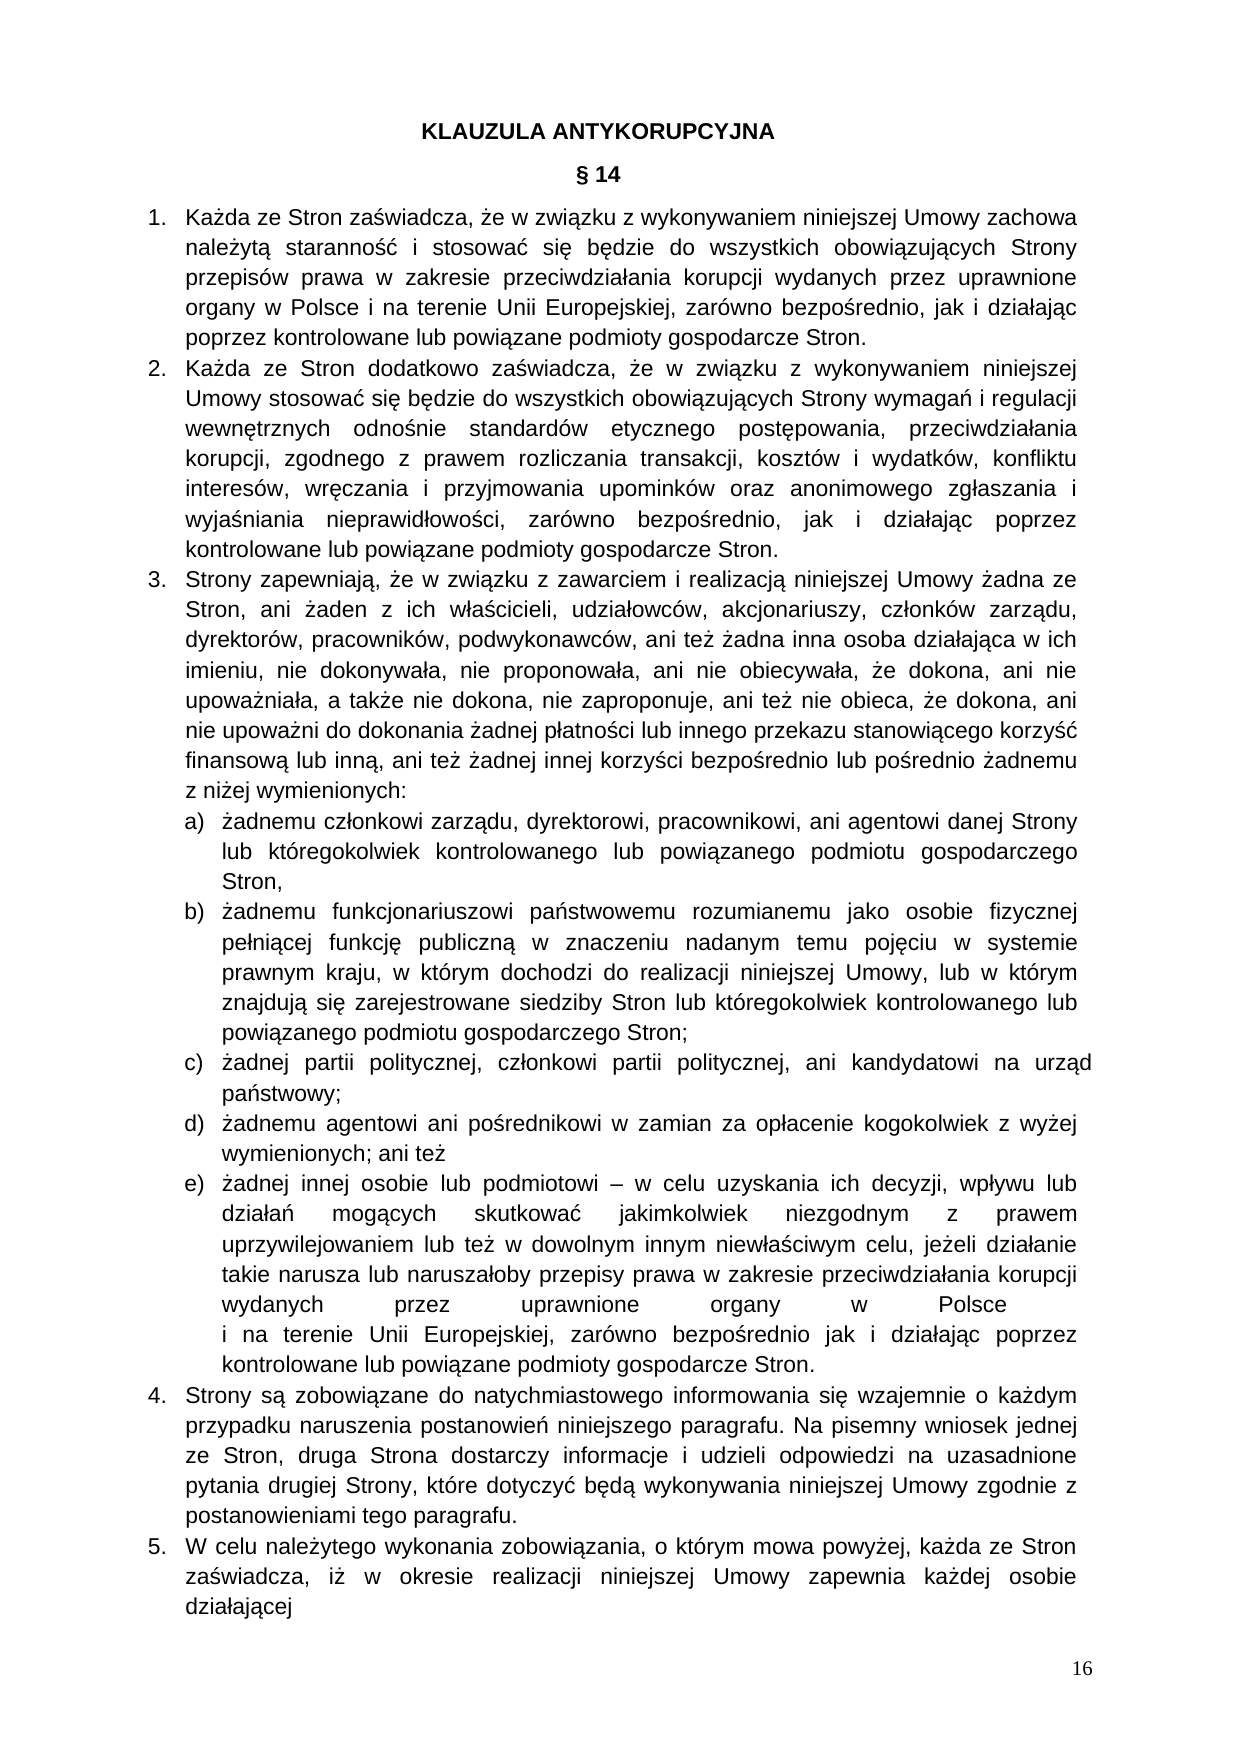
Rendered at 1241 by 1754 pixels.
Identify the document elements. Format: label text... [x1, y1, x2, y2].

list Każda ze Stron zaświadcza, że w związku z wykonywaniem niniejszej Umowy zachowa należytą staranność i stosować się będzie do wszystkich obowiązujących Strony przepisów prawa w zakresie przeciwdziałania korupcji wydanych przez uprawnione organy w Polsce i na terenie Unii Europejskiej, zarówno bezpośrednio, jak i działając poprzez kontrolowane lub powiązane podmioty gospodarcze Stron. [148, 203, 1078, 351]
list żadnemu agentowi ani pośrednikowi w zamian za opłacenie kogokolwiek z wyżej wymienionych; ani też [184, 1110, 1078, 1166]
text § 14 [118, 161, 1078, 187]
list Strony są zobowiązane do natychmiastowego informowania się wzajemnie o każdym przypadku naruszenia postanowień niniejszego paragrafu. Na pisemny wniosek jednej ze Stron, druga Strona dostarczy informacje i udzieli odpowiedzi na uzasadnione pytania drugiej Strony, które dotyczyć będą wykonywania niniejszej Umowy zgodnie z postanowieniami tego paragrafu. [148, 1382, 1078, 1529]
list żadnemu funkcjonariuszowi państwowemu rozumianemu jako osobie fizycznej pełniącej funkcję publiczną w znaczeniu nadanym temu pojęciu w systemie prawnym kraju, w którym dochodzi do realizacji niniejszej Umowy, lub w którym znajdują się zarejestrowane siedziby Stron lub któregokolwiek kontrolowanego lub powiązanego podmiotu gospodarczego Stron; [184, 898, 1078, 1046]
text KLAUZULA ANTYKORUPCYJNA [118, 118, 1078, 144]
list żadnej innej osobie lub podmiotowi – w celu uzyskania ich decyzji, wpływu lub działań mogących skutkować jakimkolwiek niezgodnym z prawem uprzywilejowaniem lub też w dowolnym innym niewłaściwym celu, jeżeli działanie takie narusza lub naruszałoby przepisy prawa w zakresie przeciwdziałania korupcji wydanych przez uprawnione organy w Polsce i na terenie Unii Europejskiej, zarówno bezpośrednio jak i działając poprzez kontrolowane lub powiązane podmioty gospodarcze Stron. [184, 1170, 1078, 1378]
list żadnemu członkowi zarządu, dyrektorowi, pracownikowi, ani agentowi danej Strony lub któregokolwiek kontrolowanego lub powiązanego podmiotu gospodarczego Stron, [184, 808, 1078, 894]
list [148, 1533, 1078, 1619]
list Każda ze Stron dodatkowo zaświadcza, że w związku z wykonywaniem niniejszej Umowy stosować się będzie do wszystkich obowiązujących Strony wymagań i regulacji wewnętrznych odnośnie standardów etycznego postępowania, przeciwdziałania korupcji, zgodnego z prawem rozliczania transakcji, kosztów i wydatków, konfliktu interesów, wręczania i przyjmowania upominków oraz anonimowego zgłaszania i wyjaśniania nieprawidłowości, zarówno bezpośrednio, jak i działając poprzez kontrolowane lub powiązane podmioty gospodarcze Stron. [148, 354, 1078, 562]
list Strony zapewniają, że w związku z zawarciem i realizacją niniejszej Umowy żadna ze Stron, ani żaden z ich właścicieli, udziałowców, akcjonariuszy, członków zarządu, dyrektorów, pracowników, podwykonawców, ani też żadna inna osoba działająca w ich imieniu, nie dokonywała, nie proponowała, ani nie obiecywała, że dokona, ani nie upoważniała, a także nie dokona, nie zaproponuje, ani też nie obieca, że dokona, ani nie upoważni do dokonania żadnej płatności lub innego przekazu stanowiącego korzyść finansową lub inną, ani też żadnej innej korzyści bezpośrednio lub pośrednio żadnemu z niżej wymienionych: [148, 566, 1078, 804]
list żadnej partii politycznej, członkowi partii politycznej, ani kandydatowi na urząd państwowy; [184, 1049, 1092, 1106]
